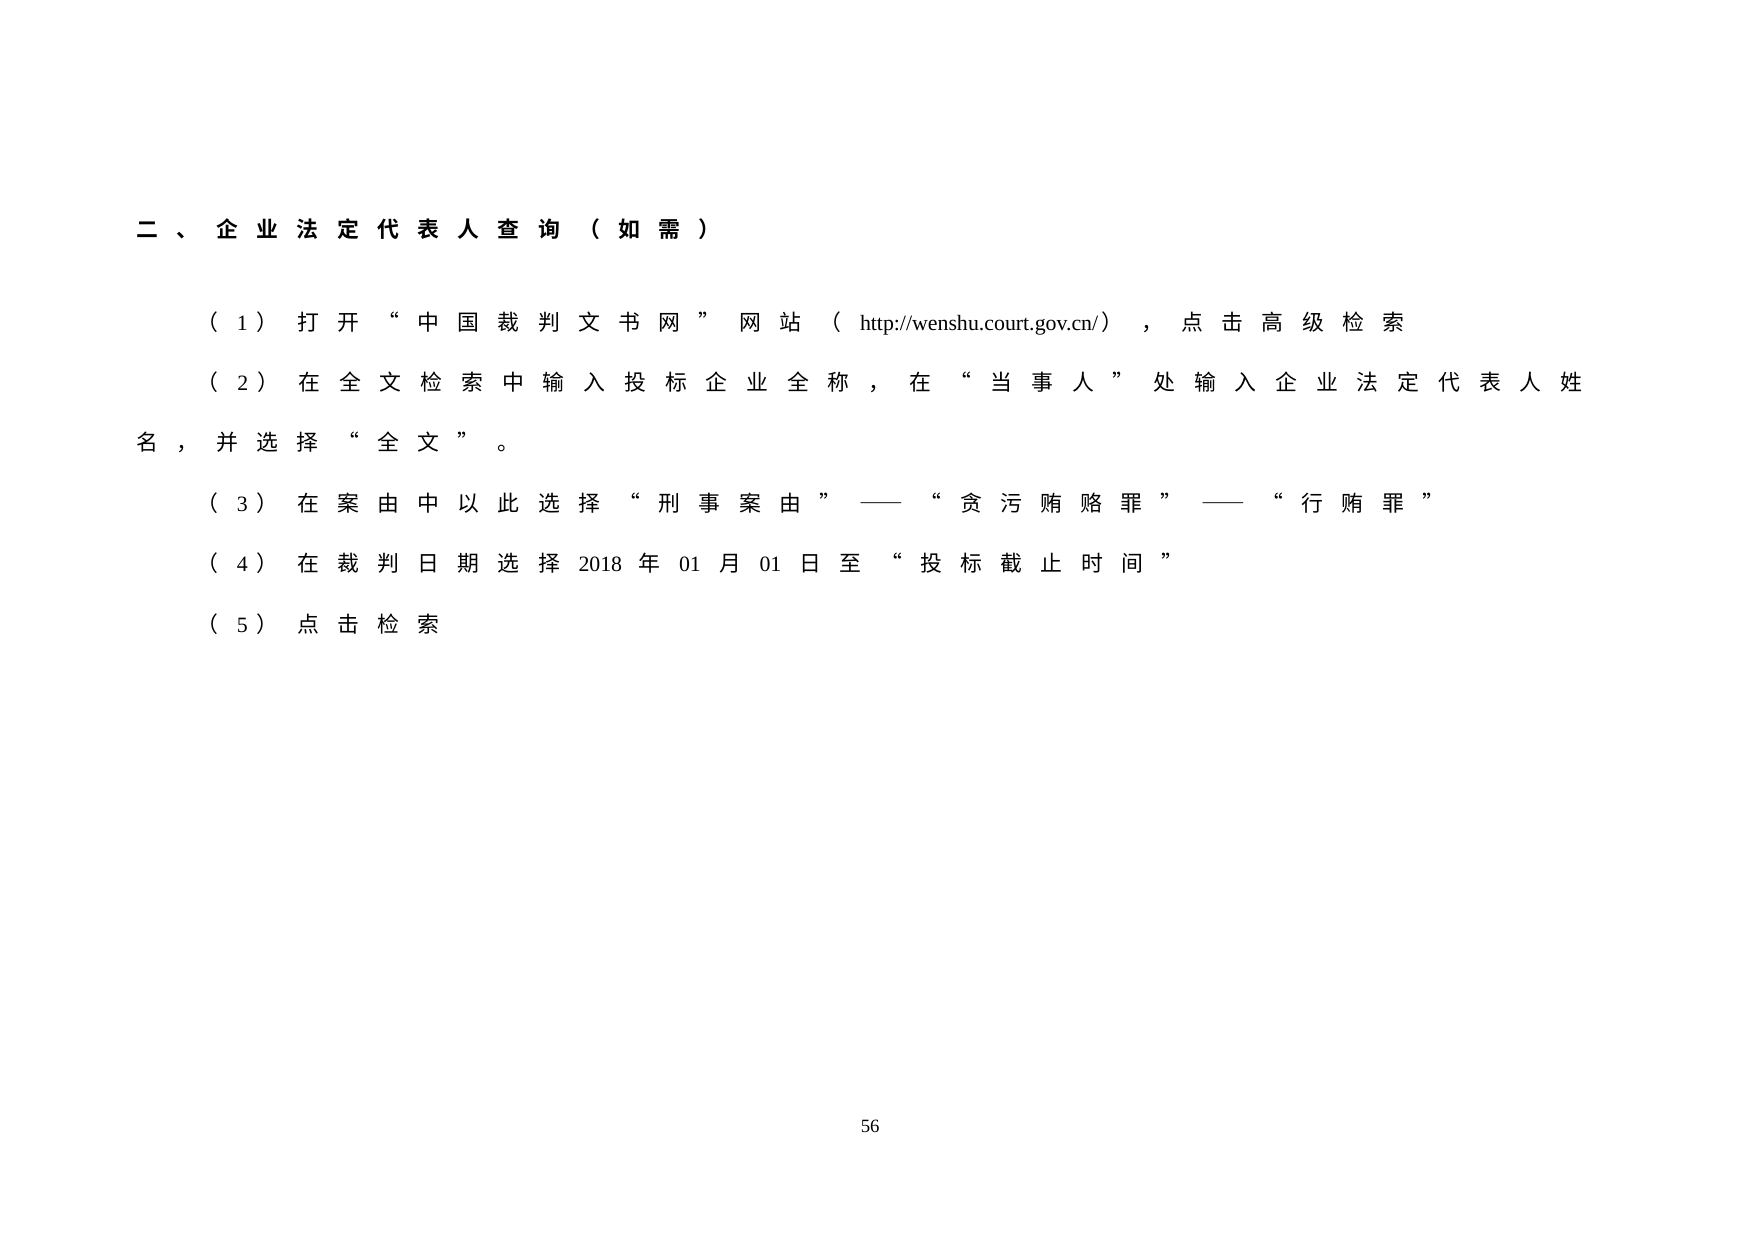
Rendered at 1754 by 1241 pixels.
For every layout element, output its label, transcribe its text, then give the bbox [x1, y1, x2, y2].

text （1）打开“中国裁判文书网”网站（http://wenshu.court.gov.cn/），点击高级检索 [136, 290, 1604, 351]
text （3）在案由中以此选择“刑事案由”——“贪污贿赂罪”——“行贿罪” [136, 471, 1604, 532]
text （2）在全文检索中输入投标企业全称，在“当事人”处输入企业法定代表人姓名，并选择“全文”。 [136, 351, 1604, 471]
text （4）在裁判日期选择2018年01月01日至“投标截止时间” [136, 532, 1604, 592]
text 二、企业法定代表人查询（如需） [136, 198, 1604, 258]
text （5）点击检索 [136, 592, 1604, 653]
